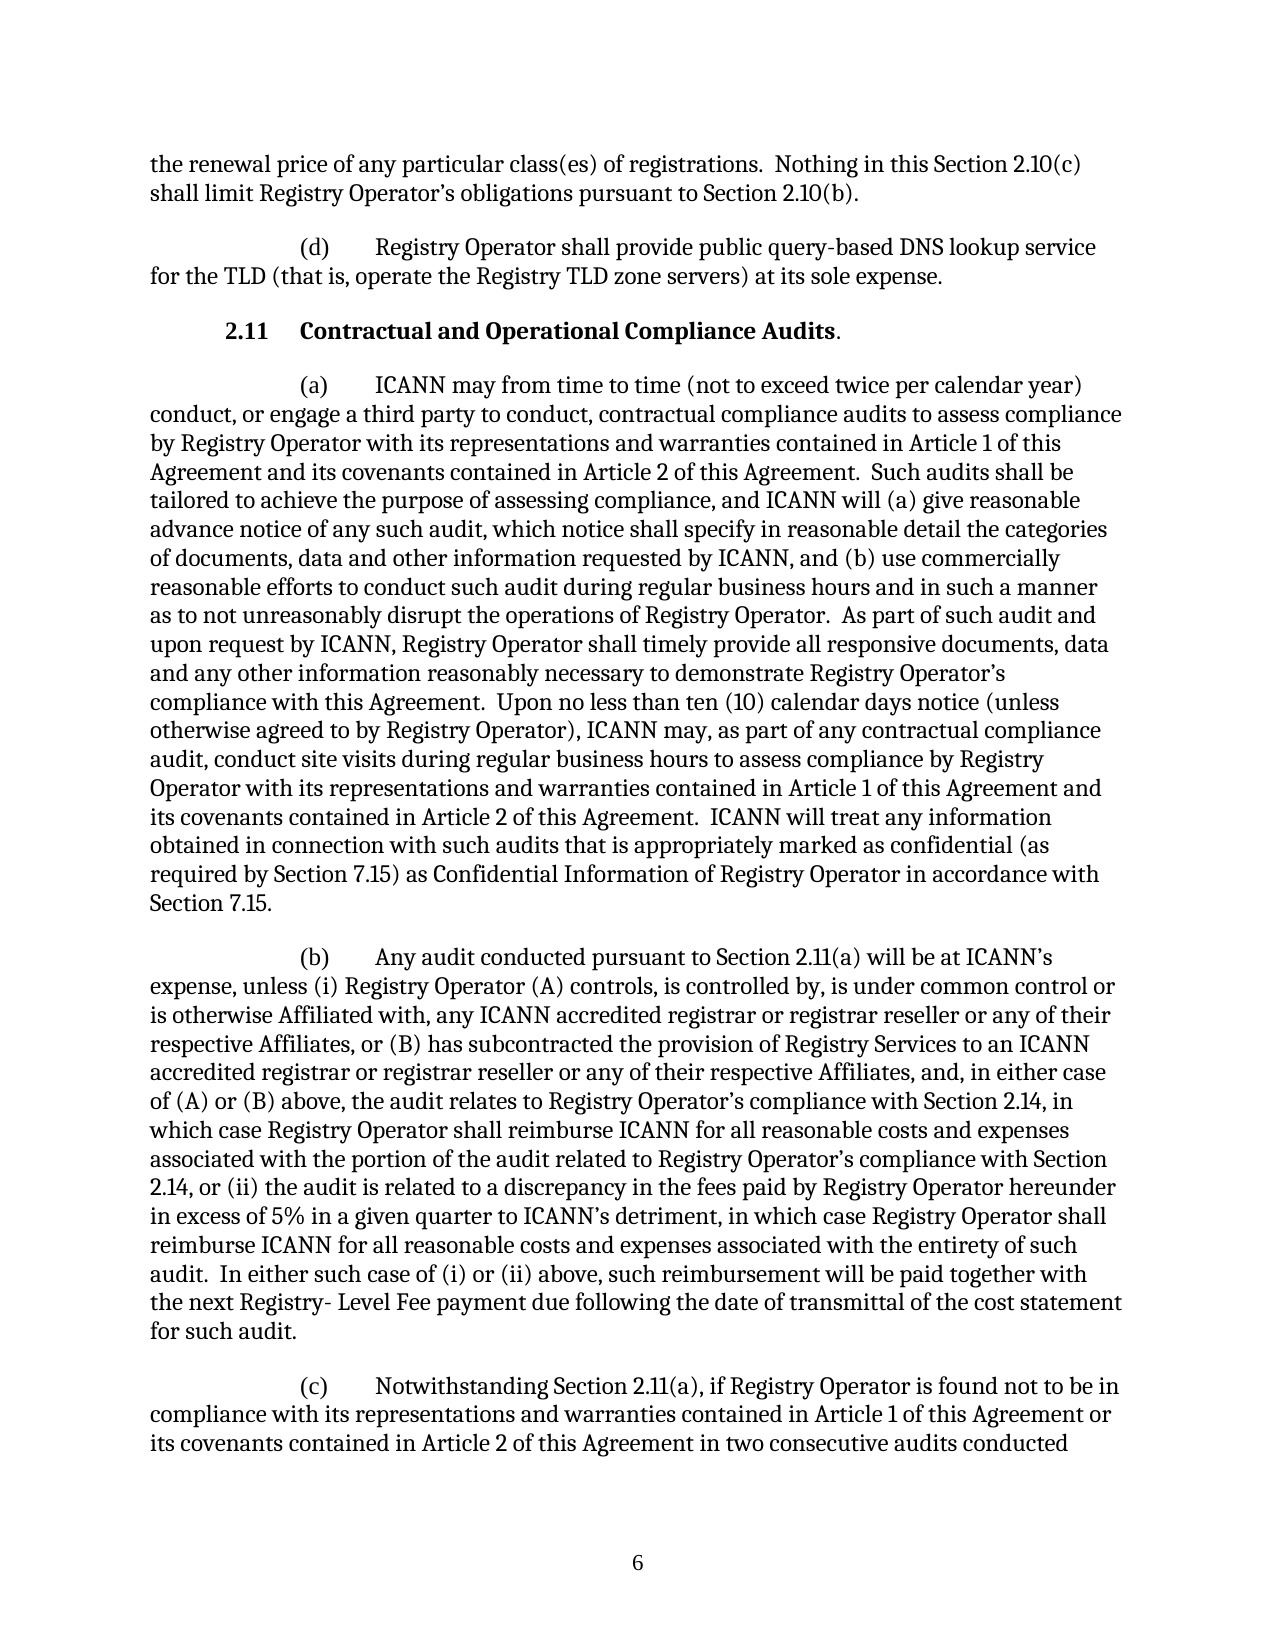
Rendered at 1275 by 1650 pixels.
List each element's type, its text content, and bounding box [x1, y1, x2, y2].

text Contractual and Operational Compliance Audits. [150, 316, 1125, 345]
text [150, 150, 1125, 207]
text Any audit conducted pursuant to Section 2.11(a) will be at ICANN’s expense, unless (i) Registry Operator (A) controls, is controlled by, is under common control or is otherwise Affiliated with, any ICANN accredited registrar or registrar reseller or any of their respective Affiliates, or (B) has subcontracted the provision of Registry Services to an ICANN accredited registrar or registrar reseller or any of their respective Affiliates, and, in either case of (A) or (B) above, the audit relates to Registry Operator’s compliance with Section 2.14, in which case Registry Operator shall reimburse ICANN for all reasonable costs and expenses associated with the portion of the audit related to Registry Operator’s compliance with Section 2.14, or (ii) the audit is related to a discrepancy in the fees paid by Registry Operator hereunder in excess of 5% in a given quarter to ICANN’s detriment, in which case Registry Operator shall reimburse ICANN for all reasonable costs and expenses associated with the entirety of such audit. In either such case of (i) or (ii) above, such reimbursement will be paid together with the next Registry- Level Fee payment due following the date of transmittal of the cost statement for such audit. [150, 942, 1125, 1346]
text Registry Operator shall provide public query-based DNS lookup service for the TLD (that is, operate the Registry TLD zone servers) at its sole expense. [150, 232, 1125, 291]
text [150, 1371, 1125, 1458]
text ICANN may from time to time (not to exceed twice per calendar year) conduct, or engage a third party to conduct, contractual compliance audits to assess compliance by Registry Operator with its representations and warranties contained in Article 1 of this Agreement and its covenants contained in Article 2 of this Agreement. Such audits shall be tailored to achieve the purpose of assessing compliance, and ICANN will (a) give reasonable advance notice of any such audit, which notice shall specify in reasonable detail the categories of documents, data and other information requested by ICANN, and (b) use commercially reasonable efforts to conduct such audit during regular business hours and in such a manner as to not unreasonably disrupt the operations of Registry Operator. As part of such audit and upon request by ICANN, Registry Operator shall timely provide all responsive documents, data and any other information reasonably necessary to demonstrate Registry Operator’s compliance with this Agreement. Upon no less than ten (10) calendar days notice (unless otherwise agreed to by Registry Operator), ICANN may, as part of any contractual compliance audit, conduct site visits during regular business hours to assess compliance by Registry Operator with its representations and warranties contained in Article 1 of this Agreement and its covenants contained in Article 2 of this Agreement. ICANN will treat any information obtained in connection with such audits that is appropriately marked as confidential (as required by Section 7.15) as Confidential Information of Registry Operator in accordance with Section 7.15. [150, 370, 1125, 917]
